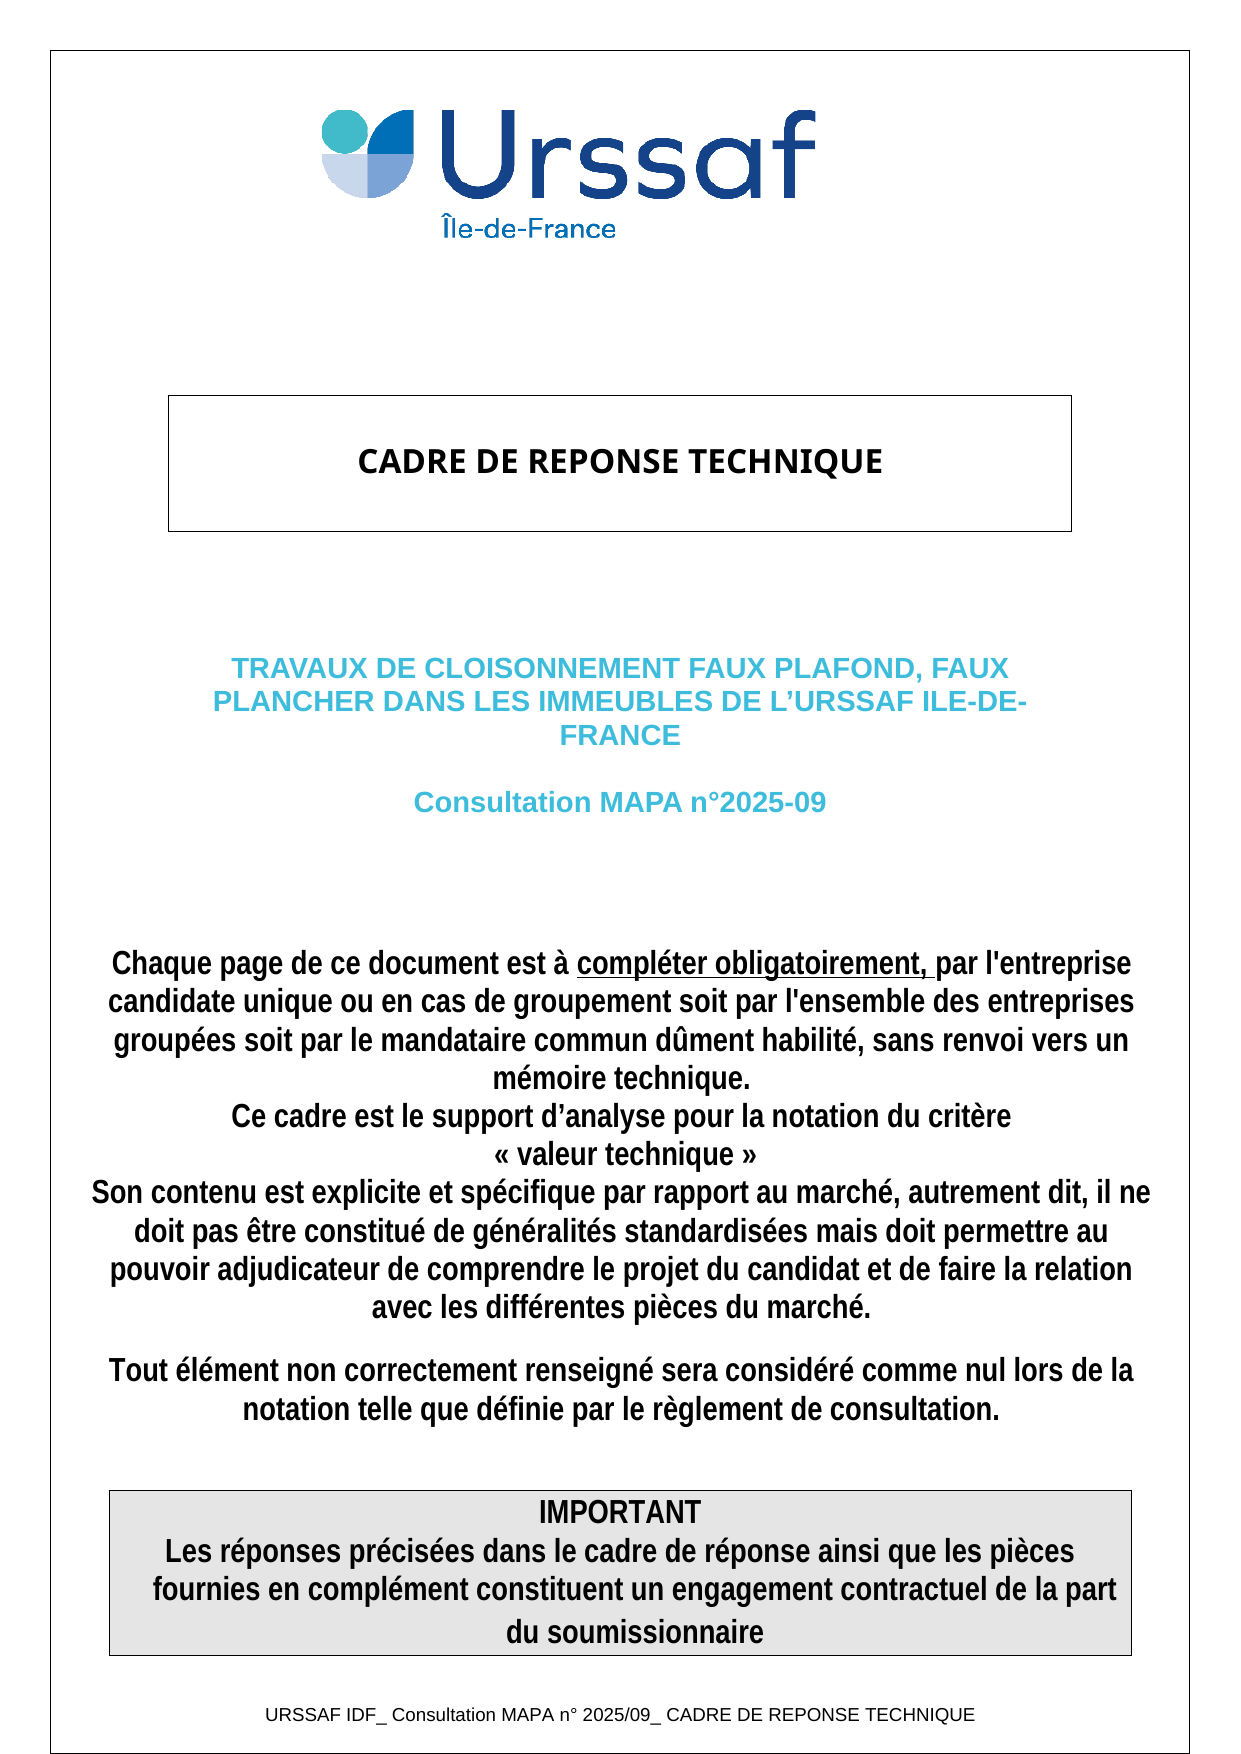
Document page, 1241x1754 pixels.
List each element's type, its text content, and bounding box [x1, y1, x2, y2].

text CADRE DE REPONSE TECHNIQUE [169, 434, 1071, 483]
text TRAVAUX DE CLOISONNEMENT FAUX PLAFOND, FAUX PLANCHER DANS LES IMMEUBLES DE L’URSSAF ILE-DE-FRANCE [177, 651, 1063, 751]
picture [321, 110, 816, 238]
text Chaque page de ce document est à compléter obligatoirement, par l'entreprise candidate unique ou en cas de groupement soit par l'ensemble des entreprises groupées soit par le mandataire commun dûment habilité, sans renvoi vers un mémoire technique. [88, 943, 1155, 1096]
text IMPORTANT [110, 1491, 1131, 1528]
text Les réponses précisées dans le cadre de réponse ainsi que les pièces fournies en complément constituent un engagement contractuel de la part du soumissionnaire [110, 1528, 1131, 1655]
text Ce cadre est le support d’analyse pour la notation du critère « valeur technique » [88, 1096, 1155, 1173]
text Son contenu est explicite et spécifique par rapport au marché, autrement dit, il ne doit pas être constitué de généralités standardisées mais doit permettre au pouvoir adjudicateur de comprendre le projet du candidat et de faire la relation avec les différentes pièces du marché. [88, 1173, 1155, 1326]
text Consultation MAPA n°2025-09 [177, 785, 1063, 818]
text Tout élément non correctement renseigné sera considéré comme nul lors de la notation telle que définie par le règlement de consultation. [88, 1351, 1155, 1427]
